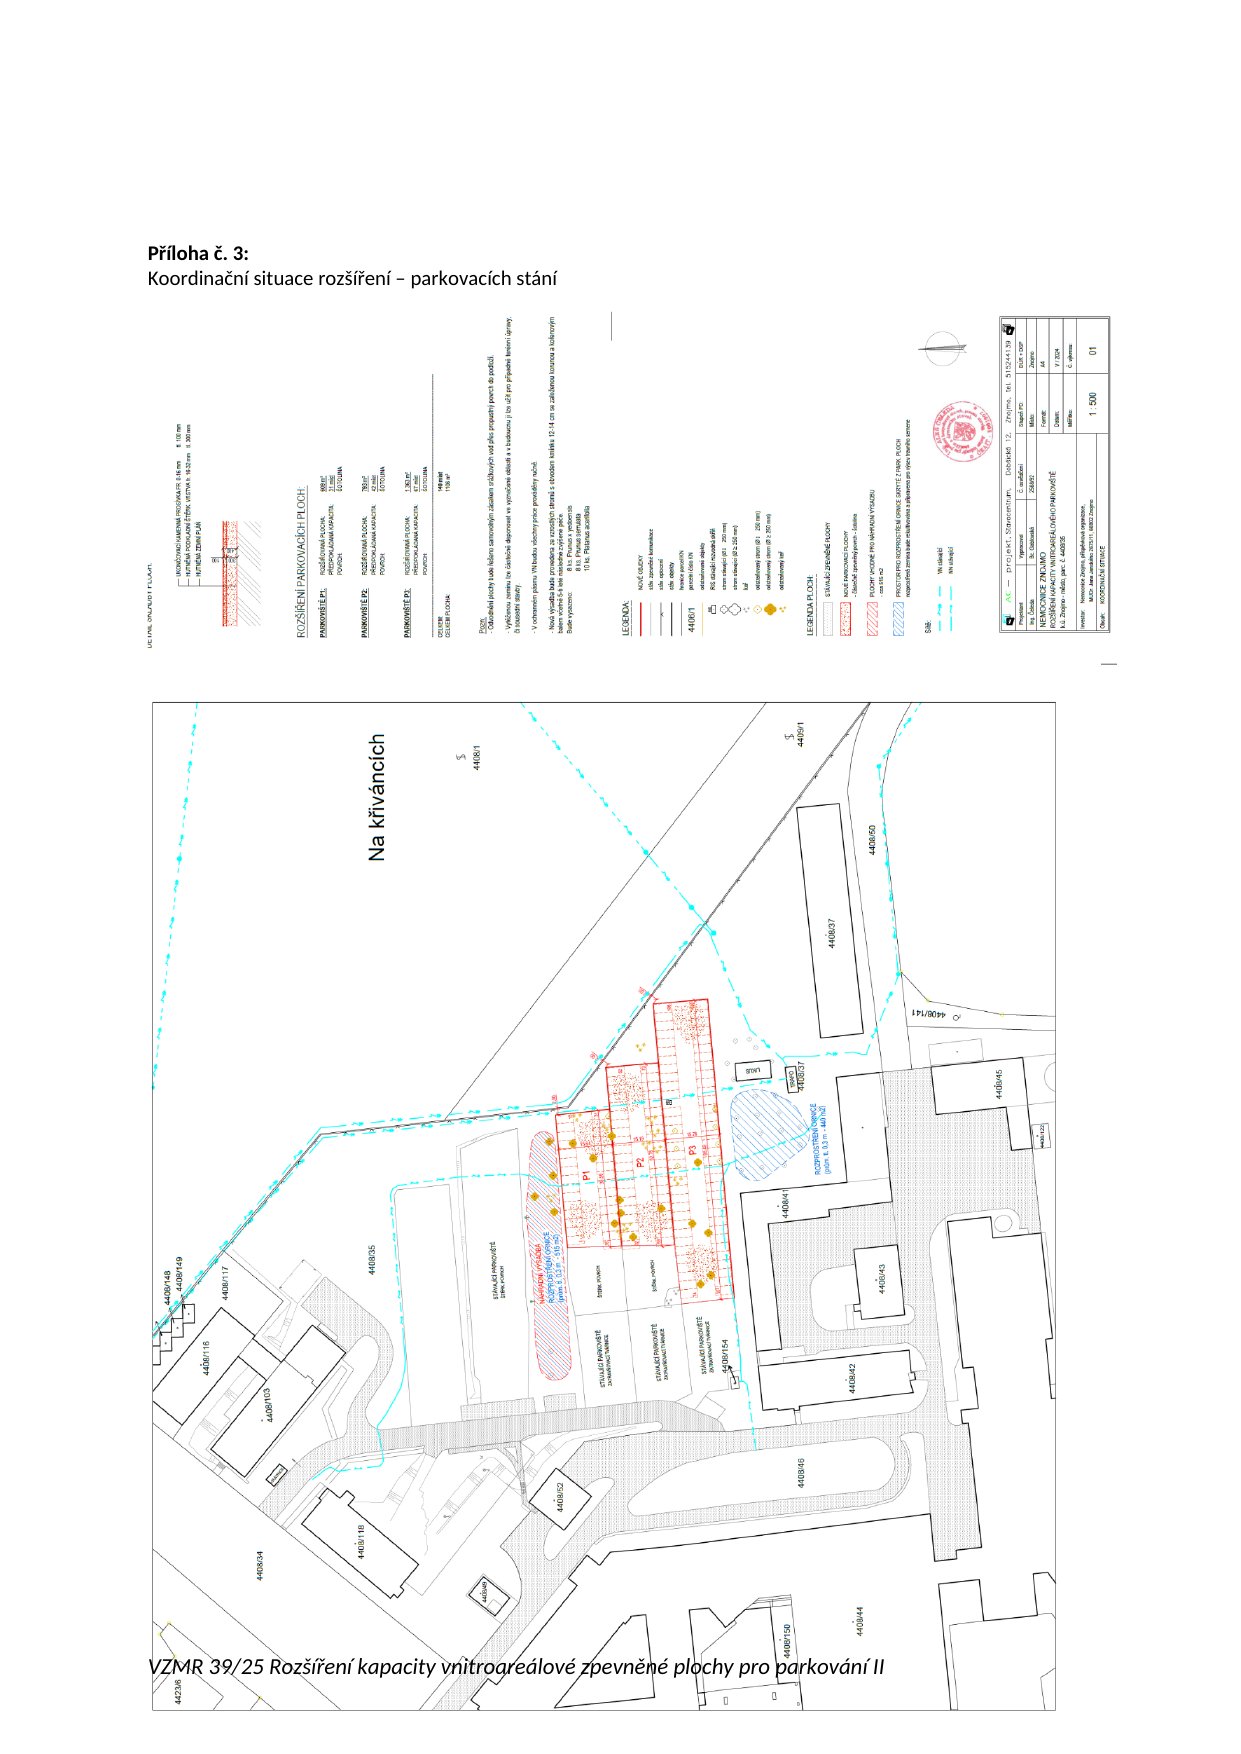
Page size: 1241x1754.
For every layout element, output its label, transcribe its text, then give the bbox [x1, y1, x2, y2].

picture [149, 313, 1115, 1715]
text Koordinační situace rozšíření – parkovacích stání [148, 266, 1092, 291]
text Příloha č. 3: [148, 240, 1092, 266]
